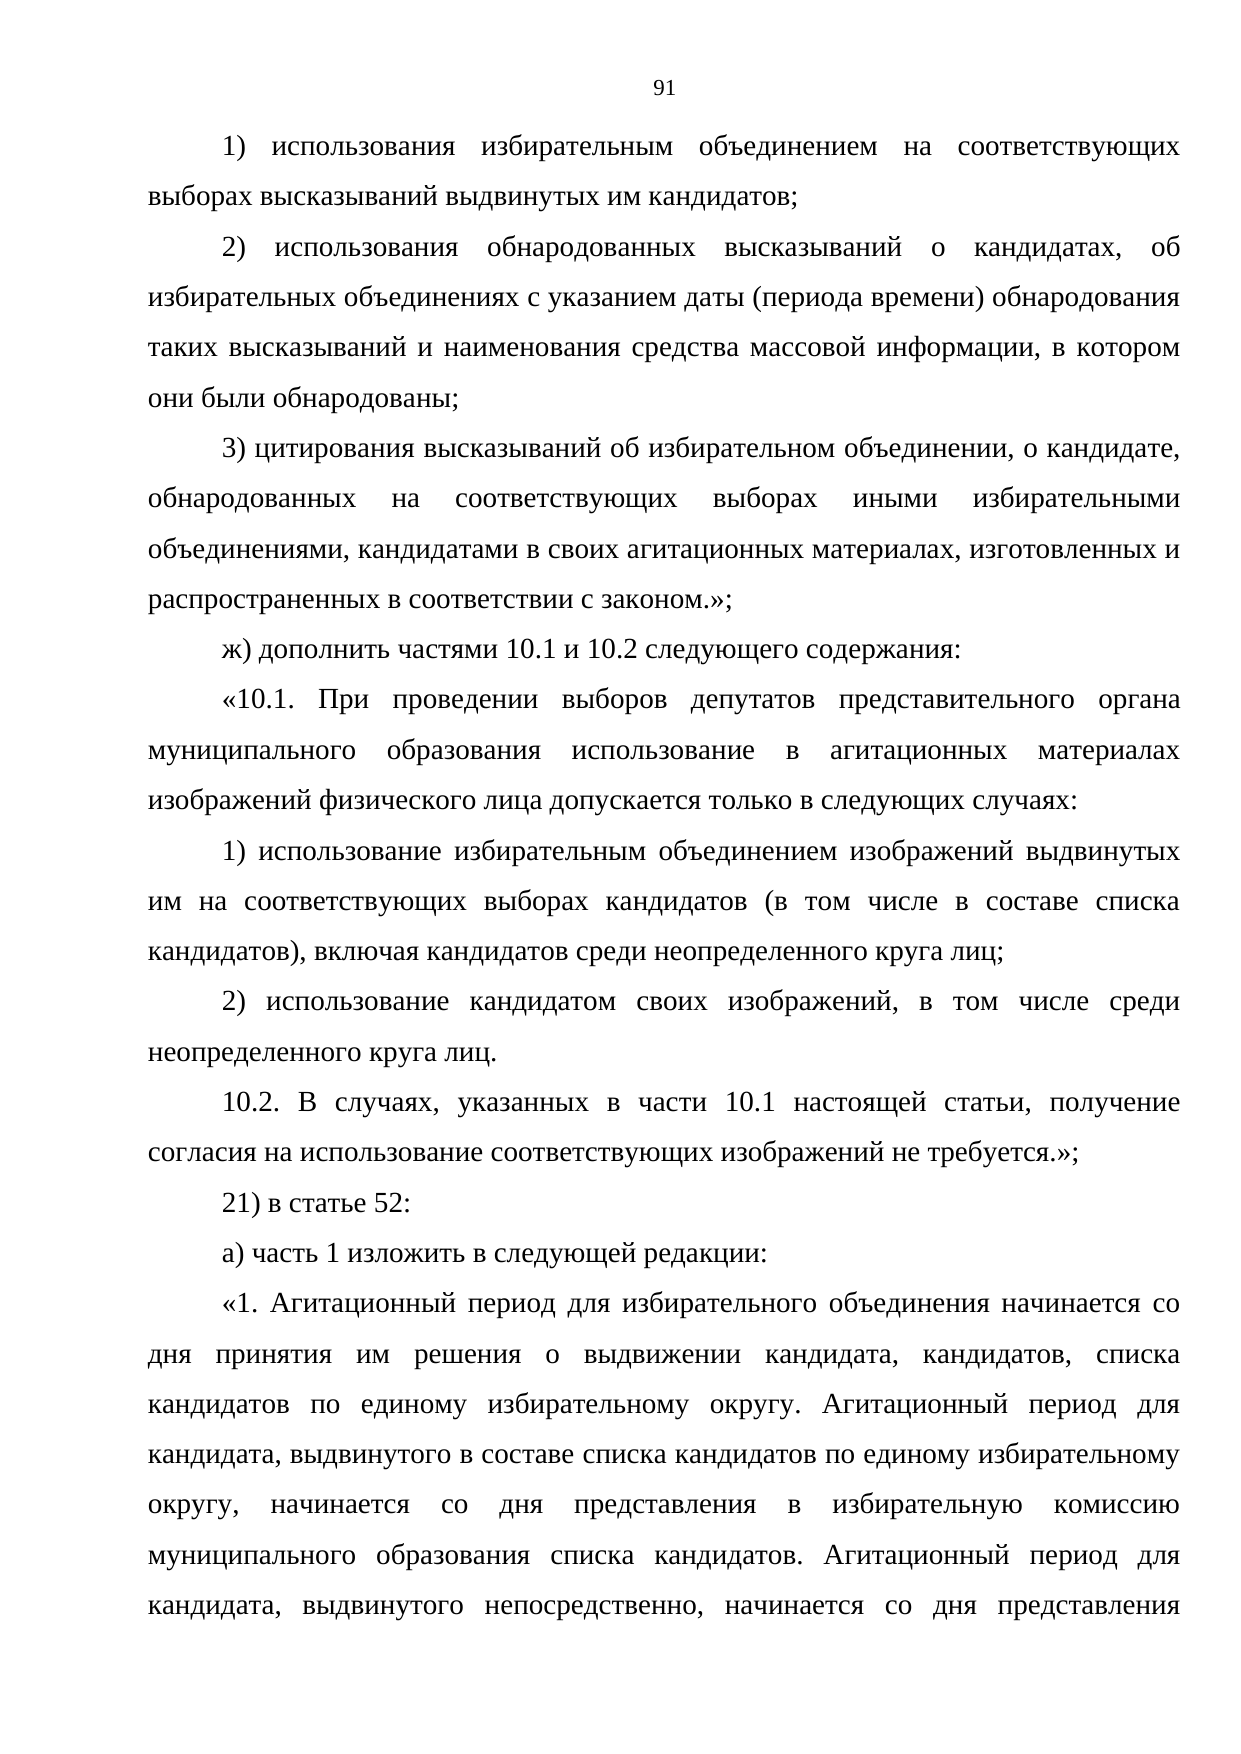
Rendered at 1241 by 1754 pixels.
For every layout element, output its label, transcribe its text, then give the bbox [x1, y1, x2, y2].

text 21) в статье 52: [148, 1185, 1181, 1218]
text 10.2. В случаях, указанных в части 10.1 настоящей статьи, получение согласия на использование соответствующих изображений не требуется.»; [148, 1084, 1181, 1168]
text 3) цитирования высказываний об избирательном объединении, о кандидате, обнародованных на соответствующих выборах иными избирательными объединениями, кандидатами в своих агитационных материалах, изготовленных и распространенных в соответствии с законом.»; [148, 430, 1181, 614]
text «10.1. При проведении выборов депутатов представительного органа муниципального образования использование в агитационных материалах изображений физического лица допускается только в следующих случаях: [148, 682, 1181, 816]
text 2) использования обнародованных высказываний о кандидатах, об избирательных объединениях с указанием даты (периода времени) обнародования таких высказываний и наименования средства массовой информации, в котором они были обнародованы; [148, 229, 1181, 413]
text а) часть 1 изложить в следующей редакции: [148, 1235, 1181, 1269]
text ж) дополнить частями 10.1 и 10.2 следующего содержания: [148, 631, 1181, 665]
text 1) использования избирательным объединением на соответствующих выборах высказываний выдвинутых им кандидатов; [148, 128, 1181, 212]
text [148, 1285, 1181, 1621]
text 1) использование избирательным объединением изображений выдвинутых им на соответствующих выборах кандидатов (в том числе в составе списка кандидатов), включая кандидатов среди неопределенного круга лиц; [148, 833, 1181, 967]
text 2) использование кандидатом своих изображений, в том числе среди неопределенного круга лиц. [148, 983, 1181, 1067]
